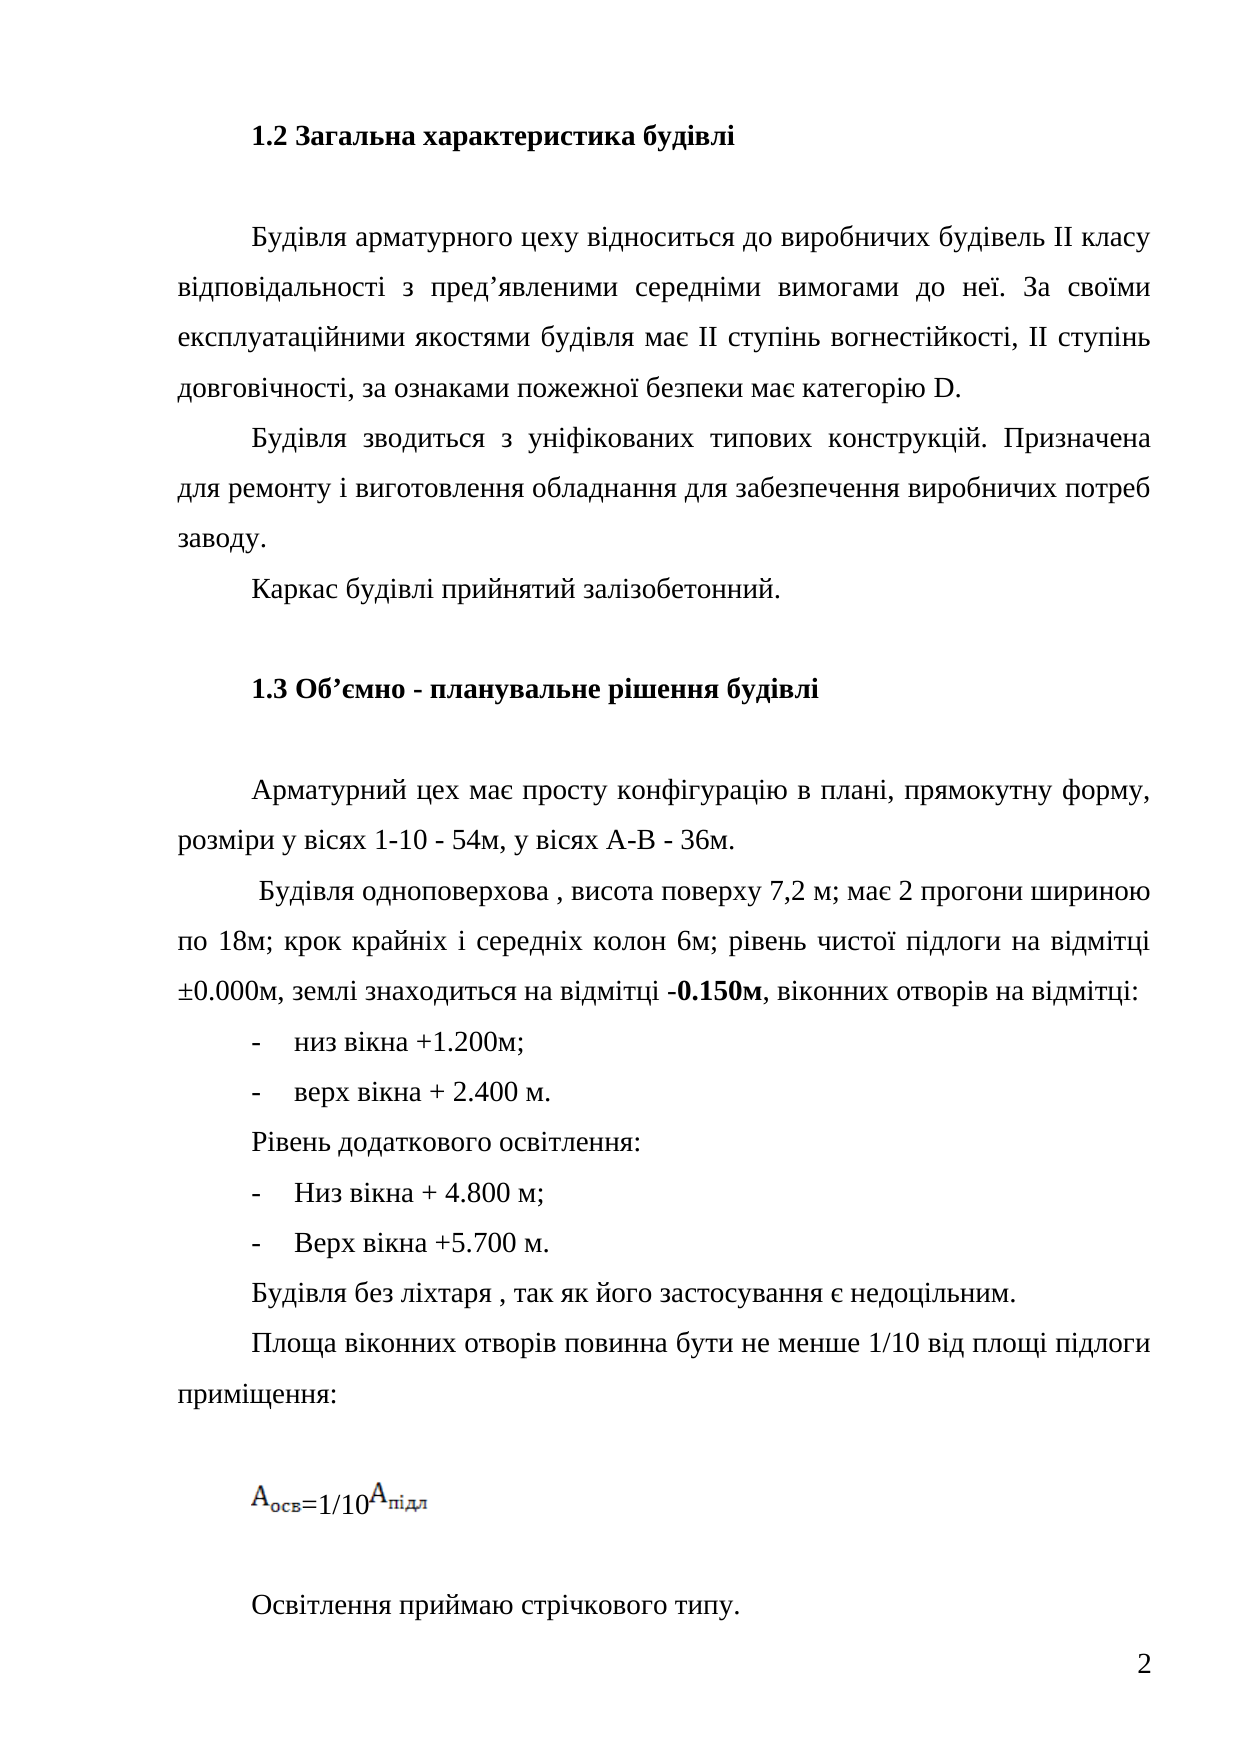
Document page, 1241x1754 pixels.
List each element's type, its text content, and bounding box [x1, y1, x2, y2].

text Площа віконних отворів повинна бути не менше 1/10 від площі підлоги приміщення: [177, 1326, 1152, 1409]
text Рівень додаткового освітлення: [177, 1124, 1152, 1158]
list Верх вікна +5.700 м. [177, 1225, 1152, 1258]
text 1.3 Об’ємно - планувальне рішення будівлі [177, 672, 1152, 705]
text Освітлення приймаю стрічкового типу. [177, 1587, 1152, 1621]
text Будівля арматурного цеху відноситься до виробничих будівель ІІ класу відповідальності з пред’явленими середніми вимогами до неї. За своїми експлуатаційними якостями будівля має ІІ ступінь вогнестійкості, ІІ ступінь довговічності, за ознаками пожежної безпеки має категорію D. [177, 219, 1152, 403]
list верх вікна + 2.400 м. [177, 1074, 1152, 1108]
list Низ вікна + 4.800 м; [177, 1175, 1152, 1208]
picture [369, 1476, 431, 1514]
text =1/10 [177, 1477, 1152, 1520]
text 1.2 Загальна характеристика будівлі [177, 118, 1152, 152]
list Будівля без ліхтаря , так як його застосування є недоцільним. [177, 1275, 1152, 1309]
text Будівля одноповерхова , висота поверху 7,2 м; має 2 прогони шириною по 18м; крок крайніх і середніх колон 6м; рівень чистої підлоги на відмітці ±0.000м, землі знаходиться на відмітці -0.150м, віконних отворів на відмітці: [177, 873, 1152, 1007]
picture [251, 1479, 302, 1514]
list низ вікна +1.200м; [177, 1024, 1152, 1057]
text Будівля зводиться з уніфікованих типових конструкцій. Призначена для ремонту і виготовлення обладнання для забезпечення виробничих потреб заводу. [177, 420, 1152, 554]
text Арматурний цех має просту конфігурацію в плані, прямокутну форму, розміри у вісях 1-10 - 54м, у вісях А-В - 36м. [177, 772, 1152, 856]
text Каркас будівлі прийнятий залізобетонний. [177, 571, 1152, 604]
